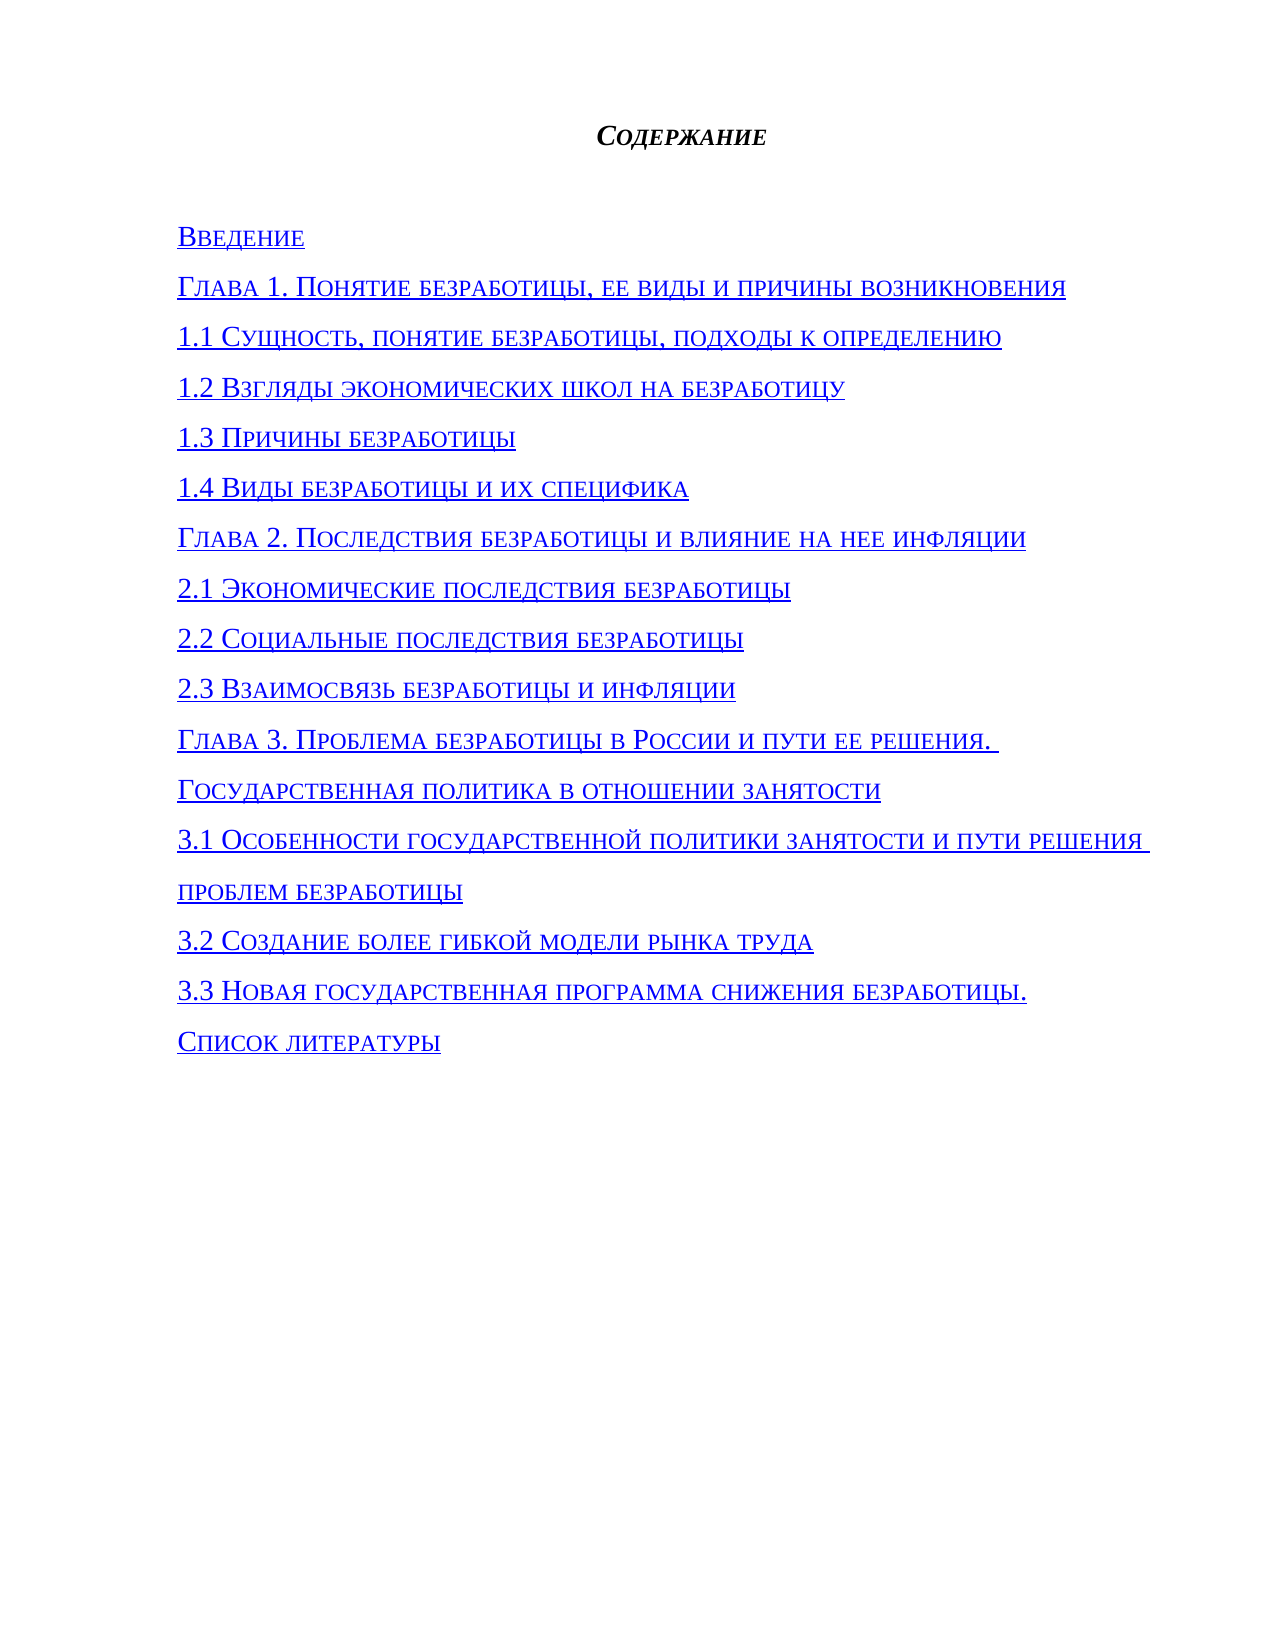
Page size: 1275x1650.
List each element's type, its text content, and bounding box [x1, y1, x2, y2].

text 3.1 Особенности государственной политики занятости и пути решения проблем безработицы [177, 822, 1186, 906]
text Введение [177, 219, 1186, 252]
text 2.1 Экономические последствия безработицы [177, 571, 1186, 604]
text Список литературы [177, 1024, 1186, 1057]
text Глава 3. Проблема безработицы в России и пути ее решения. Государственная политика в отношении занятости [177, 722, 1186, 806]
text 2.2 Социальные последствия безработицы [177, 621, 1186, 655]
text Содержание [177, 118, 1186, 152]
text 1.3 Причины безработицы [177, 420, 1186, 453]
text Глава 2. Последствия безработицы и влияние на нее инфляции [177, 521, 1186, 554]
text 3.3 Новая государственная программа снижения безработицы. [177, 973, 1186, 1007]
text Глава 1. Понятие безработицы, ее виды и причины возникновения [177, 269, 1186, 303]
text 1.2 Взгляды экономических школ на безработицу [177, 370, 1186, 403]
text 3.2 Создание более гибкой модели рынка труда [177, 923, 1186, 957]
text 1.1 Сущность, понятие безработицы, подходы к определению [177, 319, 1186, 353]
text 1.4 Виды безработицы и их специфика [177, 470, 1186, 504]
text 2.3 Взаимосвязь безработицы и инфляции [177, 672, 1186, 705]
